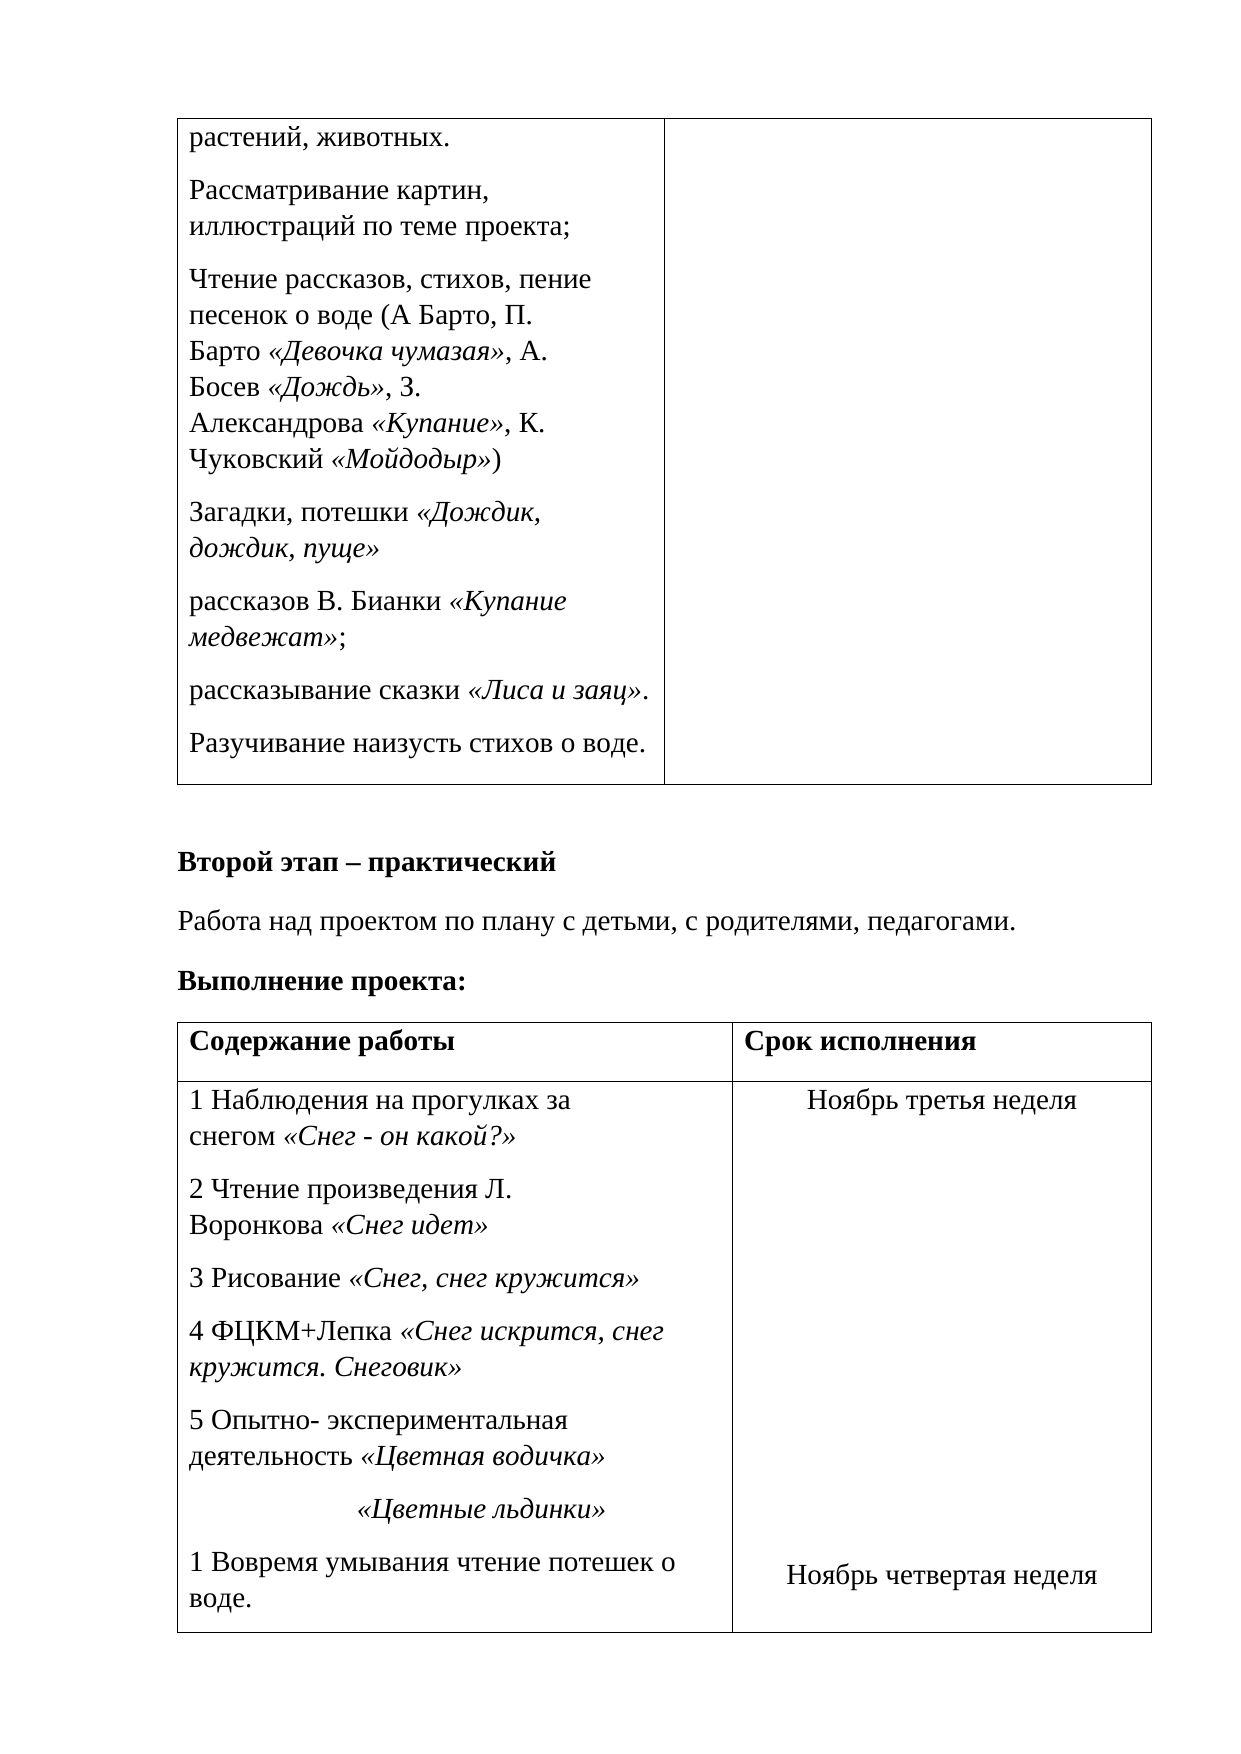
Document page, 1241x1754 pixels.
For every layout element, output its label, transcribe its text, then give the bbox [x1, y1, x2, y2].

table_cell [665, 119, 1151, 783]
text Второй этап – практический [177, 844, 1152, 877]
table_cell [733, 1082, 1151, 1632]
text Выполнение проекта: [177, 963, 1152, 996]
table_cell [178, 1082, 732, 1632]
table_header Содержание работы [178, 1023, 732, 1081]
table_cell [178, 119, 664, 783]
table_header Срок исполнения [733, 1023, 1151, 1081]
text Работа над проектом по плану с детьми, с родителями, педагогами. [177, 903, 1152, 937]
